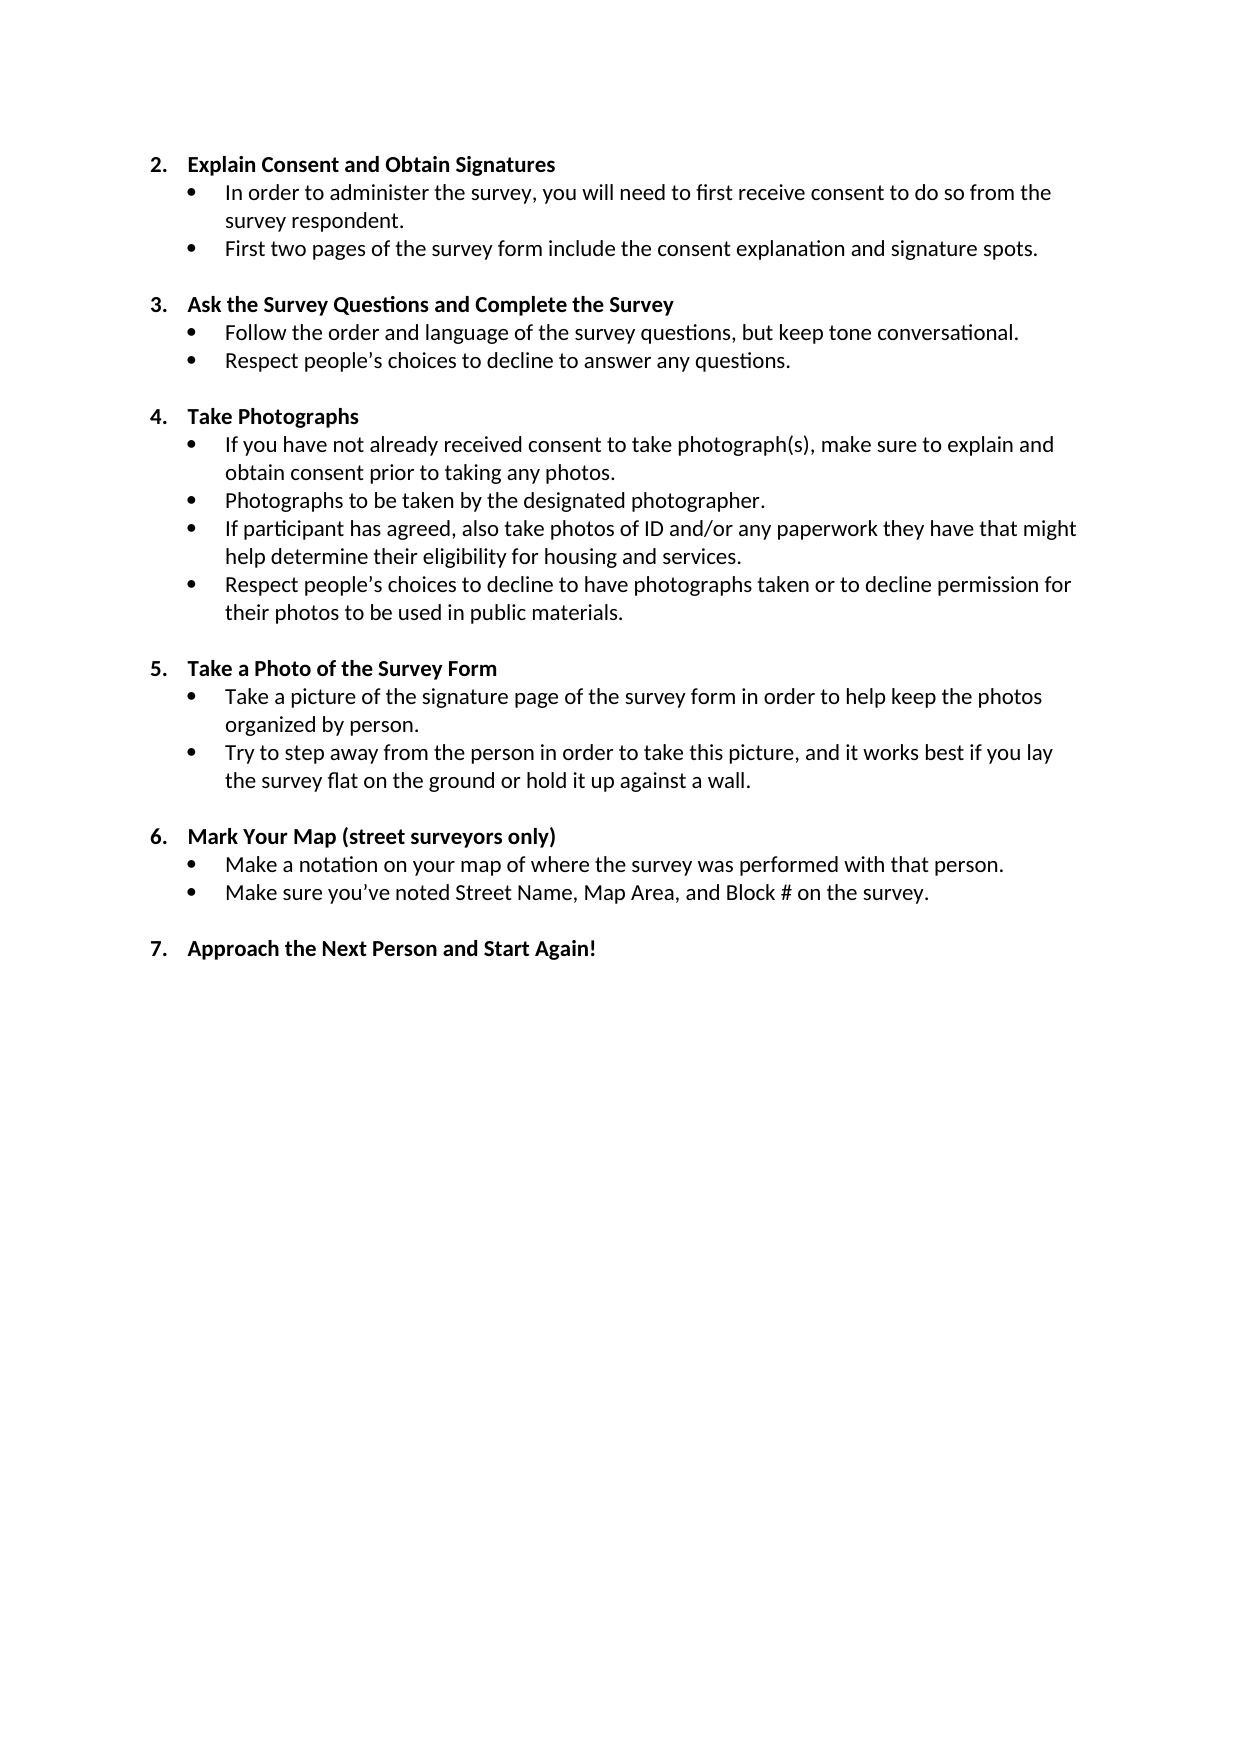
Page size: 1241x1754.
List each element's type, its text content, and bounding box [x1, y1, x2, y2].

list Respect people’s choices to decline to have photographs taken or to decline permission for their photos to be used in public materials. [187, 570, 1090, 626]
list Make sure you’ve noted Street Name, Map Area, and Block # on the survey. [187, 878, 1090, 907]
list Take a Photo of the Survey Form [150, 654, 1090, 682]
list Take Photographs [150, 402, 1090, 430]
list If you have not already received consent to take photograph(s), make sure to explain and obtain consent prior to taking any photos. [187, 430, 1090, 486]
list Ask the Survey Questions and Complete the Survey [150, 290, 1090, 318]
list First two pages of the survey form include the consent explanation and signature spots. [187, 234, 1090, 262]
list Make a notation on your map of where the survey was performed with that person. [187, 851, 1090, 878]
list Approach the Next Person and Start Again! [150, 934, 1090, 963]
list If participant has agreed, also take photos of ID and/or any paperwork they have that might help determine their eligibility for housing and services. [187, 514, 1090, 570]
list Explain Consent and Obtain Signatures [150, 150, 1090, 178]
list Respect people’s choices to decline to answer any questions. [187, 346, 1090, 374]
list Photographs to be taken by the designated photographer. [187, 486, 1090, 514]
list Try to step away from the person in order to take this picture, and it works best if you lay the survey flat on the ground or hold it up against a wall. [187, 738, 1090, 794]
list Take a picture of the signature page of the survey form in order to help keep the photos organized by person. [187, 682, 1090, 738]
list Mark Your Map (street surveyors only) [150, 822, 1090, 851]
list Follow the order and language of the survey questions, but keep tone conversational. [187, 318, 1090, 346]
list In order to administer the survey, you will need to first receive consent to do so from the survey respondent. [187, 178, 1090, 234]
